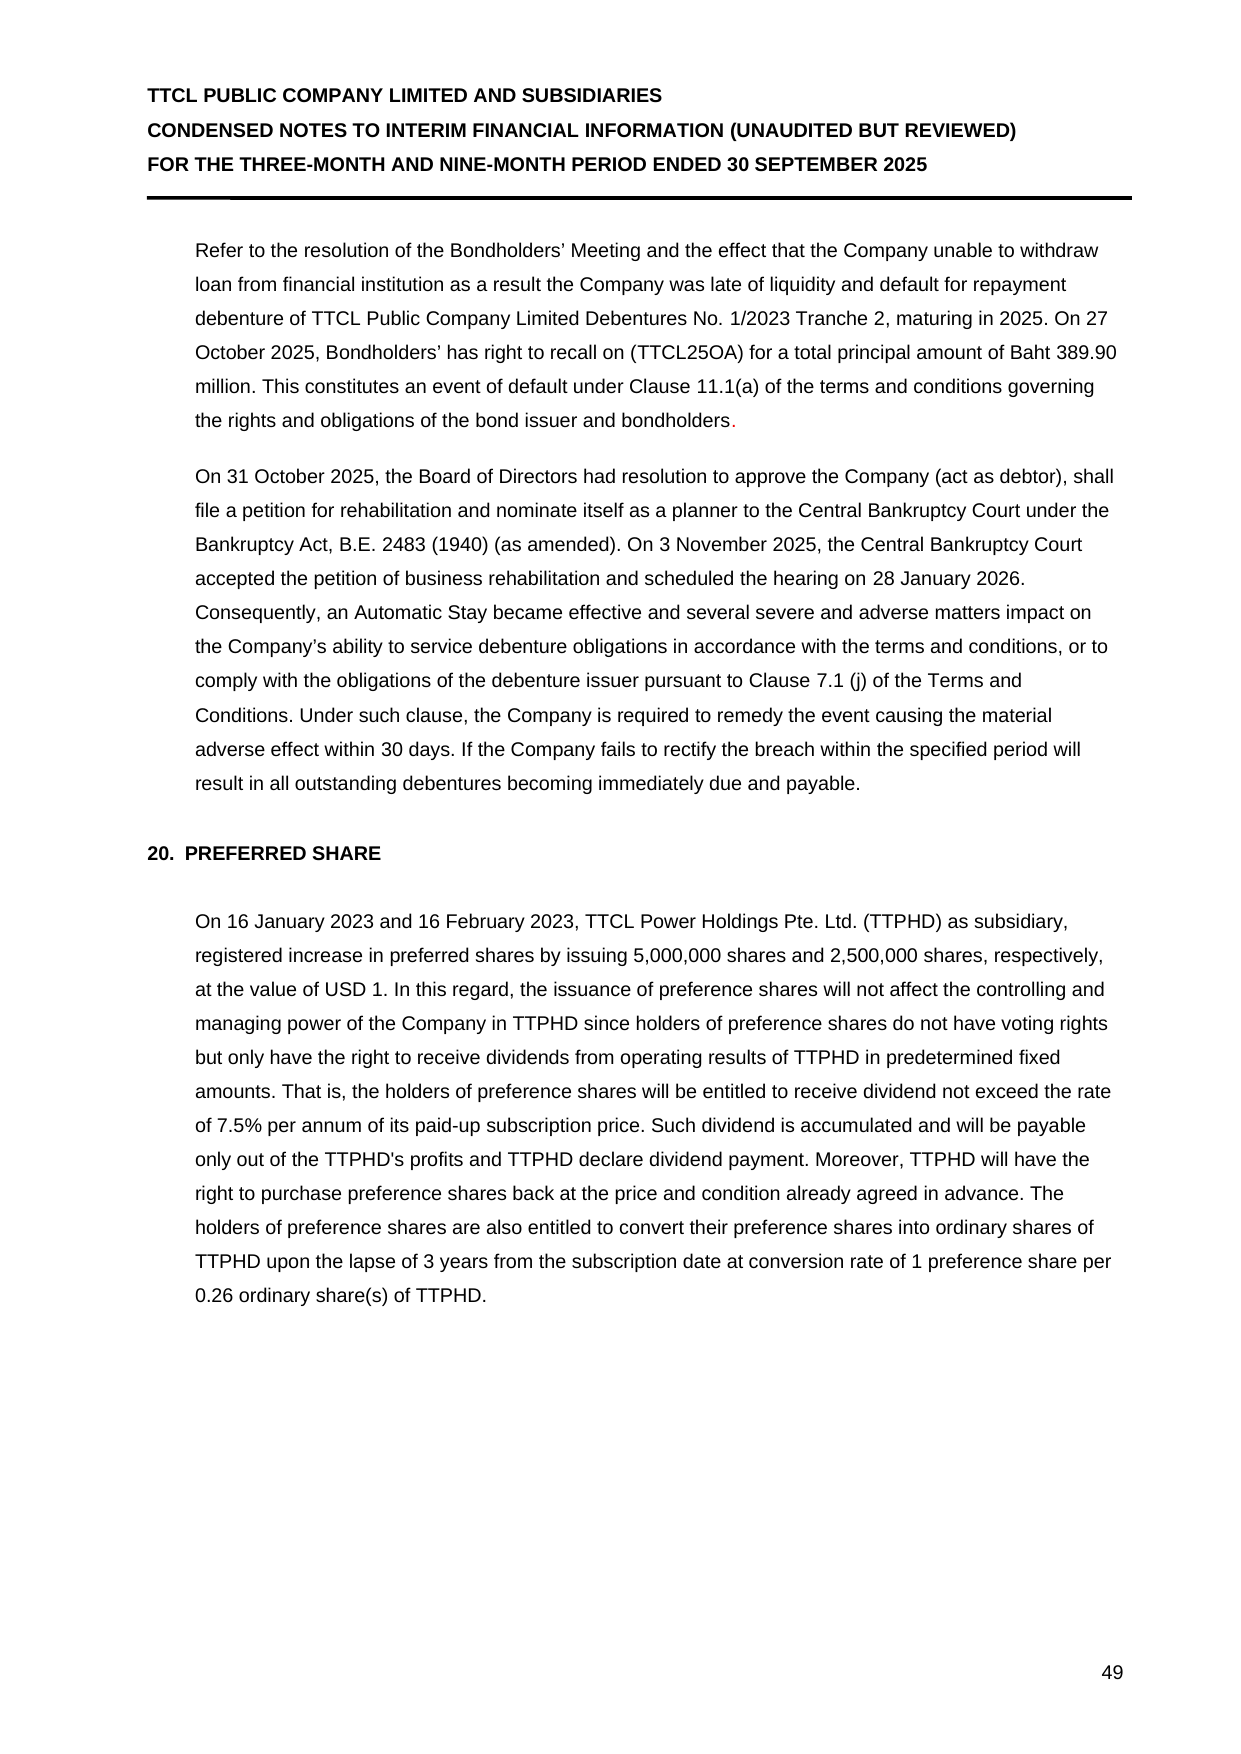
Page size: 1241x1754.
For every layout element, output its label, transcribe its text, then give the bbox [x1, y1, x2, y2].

list On 31 October 2025, the Board of Directors had resolution to approve the Company (act as debtor), shall file a petition for rehabilitation and nominate itself as a planner to the Central Bankruptcy Court under the Bankruptcy Act, B.E. 2483 (1940) (as amended). On 3 November 2025, the Central Bankruptcy Court accepted the petition of business rehabilitation and scheduled the hearing on 28 January 2026. Consequently, an Automatic Stay became effective and several severe and adverse matters impact on the Company’s ability to service debenture obligations in accordance with the terms and conditions, or to comply with the obligations of the debenture issuer pursuant to Clause 7.1 (j) of the Terms and Conditions. Under such clause, the Company is required to remedy the event causing the material adverse effect within 30 days. If the Company fails to rectify the breach within the specified period will result in all outstanding debentures becoming immediately due and payable. [195, 465, 1123, 794]
list On 16 January 2023 and 16 February 2023, TTCL Power Holdings Pte. Ltd. (TTPHD) as subsidiary, registered increase in preferred shares by issuing 5,000,000 shares and 2,500,000 shares, respectively, at the value of USD 1. In this regard, the issuance of preference shares will not affect the controlling and managing power of the Company in TTPHD since holders of preference shares do not have voting rights but only have the right to receive dividends from operating results of TTPHD in predetermined fixed amounts. That is, the holders of preference shares will be entitled to receive dividend not exceed the rate of 7.5% per annum of its paid-up subscription price. Such dividend is accumulated and will be payable only out of the TTPHD's profits and TTPHD declare dividend payment. Moreover, TTPHD will have the right to purchase preference shares back at the price and condition already agreed in advance. The holders of preference shares are also entitled to convert their preference shares into ordinary shares of TTPHD upon the lapse of 3 years from the subscription date at conversion rate of 1 preference share per 0.26 ordinary share(s) of TTPHD. [195, 910, 1123, 1307]
list Refer to the resolution of the Bondholders’ Meeting and the effect that the Company unable to withdraw loan from financial institution as a result the Company was late of liquidity and default for repayment debenture of TTCL Public Company Limited Debentures No. 1/2023 Tranche 2, maturing in 2025. On 27 October 2025, Bondholders’ has right to recall on (TTCL25OA) for a total principal amount of Baht 389.90 million. This constitutes an event of default under Clause 11.1(a) of the terms and conditions governing the rights and obligations of the bond issuer and bondholders. [195, 239, 1123, 432]
list PREFERRED SHARE [147, 842, 1123, 864]
